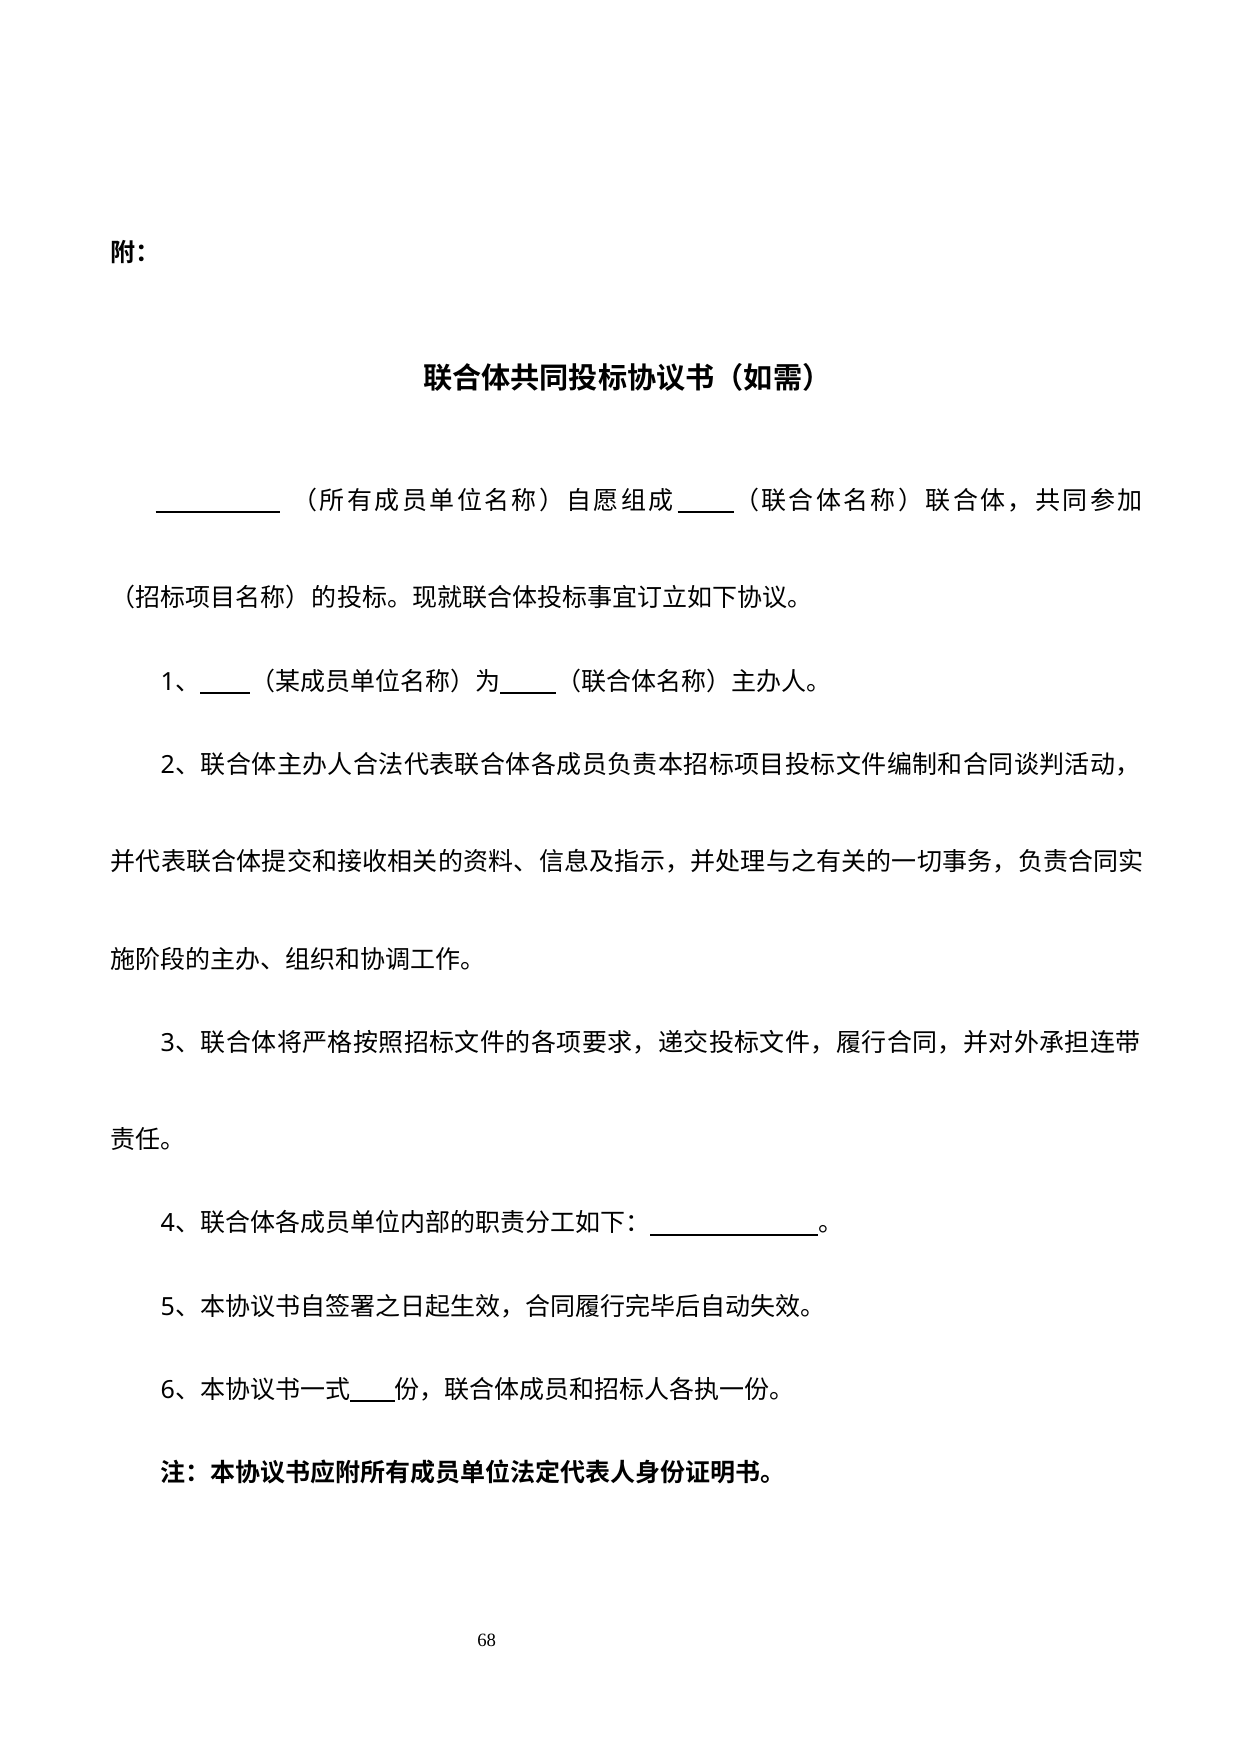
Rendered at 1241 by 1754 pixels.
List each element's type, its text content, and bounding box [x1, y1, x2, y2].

text 1、 （某成员单位名称）为 （联合体名称）主办人。 [110, 647, 1144, 712]
text 2、联合体主办人合法代表联合体各成员负责本招标项目投标文件编制和合同谈判活动，并代表联合体提交和接收相关的资料、信息及指示，并处理与之有关的一切事务，负责合同实施阶段的主办、组织和协调工作。 [110, 730, 1144, 990]
text 5、本协议书自签署之日起生效，合同履行完毕后自动失效。 [110, 1272, 1144, 1337]
text （所有成员单位名称）自愿组成 （联合体名称）联合体，共同参加 （招标项目名称）的投标。现就联合体投标事宜订立如下协议。 [110, 466, 1144, 628]
text 6、本协议书一式 份，联合体成员和招标人各执一份。 [110, 1355, 1144, 1420]
subtitle 附： [110, 218, 1144, 283]
subtitle 联合体共同投标协议书（如需） [110, 343, 1144, 408]
text 4、联合体各成员单位内部的职责分工如下： 。 [110, 1188, 1144, 1253]
text 注：本协议书应附所有成员单位法定代表人身份证明书。 [110, 1438, 1144, 1503]
text 3、联合体将严格按照招标文件的各项要求，递交投标文件，履行合同，并对外承担连带责任。 [110, 1008, 1144, 1170]
